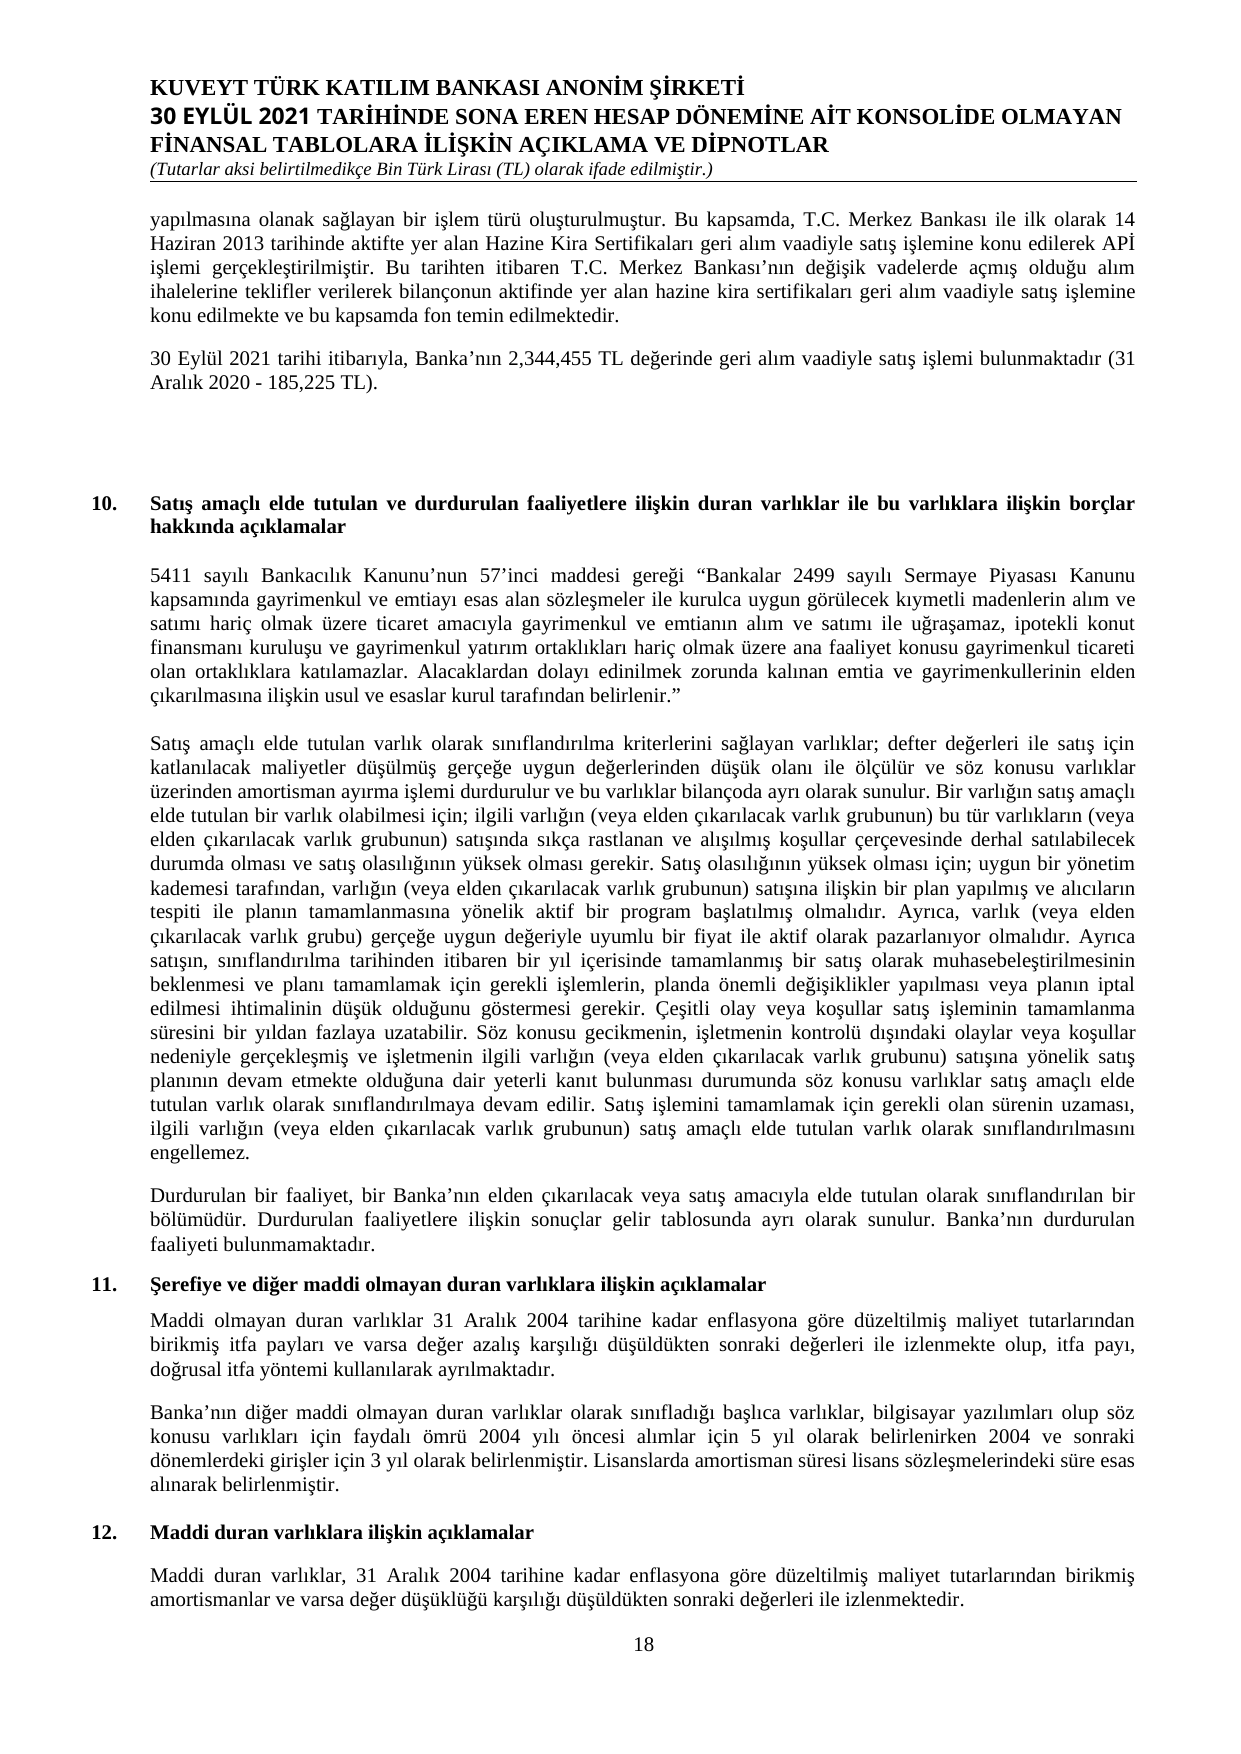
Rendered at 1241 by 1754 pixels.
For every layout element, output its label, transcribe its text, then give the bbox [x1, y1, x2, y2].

text 11. Şerefiye ve diğer maddi olmayan duran varlıklara ilişkin açıklamalar [91, 1272, 1137, 1296]
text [150, 207, 1137, 327]
text 12. Maddi duran varlıklara ilişkin açıklamalar [91, 1520, 1137, 1544]
text Banka’nın diğer maddi olmayan duran varlıklar olarak sınıfladığı başlıca varlıklar, bilgisayar yazılımları olup söz konusu varlıkları için faydalı ömrü 2004 yılı öncesi alımlar için 5 yıl olarak belirlenirken 2004 ve sonraki dönemlerdeki girişler için 3 yıl olarak belirlenmiştir. Lisanslarda amortisman süresi lisans sözleşmelerindeki süre esas alınarak belirlenmiştir. [150, 1400, 1137, 1496]
text 30 Eylül 2021 tarihi itibarıyla, Banka’nın 2,344,455 TL değerinde geri alım vaadiyle satış işlemi bulunmaktadır (31 Aralık 2020 - 185,225 TL). [150, 346, 1137, 394]
text Durdurulan bir faaliyet, bir Banka’nın elden çıkarılacak veya satış amacıyla elde tutulan olarak sınıflandırılan bir bölümüdür. Durdurulan faaliyetlere ilişkin sonuçlar gelir tablosunda ayrı olarak sunulur. Banka’nın durdurulan faaliyeti bulunmamaktadır. [150, 1183, 1137, 1256]
text Maddi duran varlıklar, 31 Aralık 2004 tarihine kadar enflasyona göre düzeltilmiş maliyet tutarlarından birikmiş amortismanlar ve varsa değer düşüklüğü karşılığı düşüldükten sonraki değerleri ile izlenmektedir. [150, 1563, 1137, 1611]
text 5411 sayılı Bankacılık Kanunu’nun 57’inci maddesi gereği “Bankalar 2499 sayılı Sermaye Piyasası Kanunu kapsamında gayrimenkul ve emtiayı esas alan sözleşmeler ile kurulca uygun görülecek kıymetli madenlerin alım ve satımı hariç olmak üzere ticaret amacıyla gayrimenkul ve emtianın alım ve satımı ile uğraşamaz, ipotekli konut finansmanı kuruluşu ve gayrimenkul yatırım ortaklıkları hariç olmak üzere ana faaliyet konusu gayrimenkul ticareti olan ortaklıklara katılamazlar. Alacaklardan dolayı edinilmek zorunda kalınan emtia ve gayrimenkullerinin elden çıkarılmasına ilişkin usul ve esaslar kurul tarafından belirlenir.” [150, 563, 1137, 707]
text Satış amaçlı elde tutulan varlık olarak sınıflandırılma kriterlerini sağlayan varlıklar; defter değerleri ile satış için katlanılacak maliyetler düşülmüş gerçeğe uygun değerlerinden düşük olanı ile ölçülür ve söz konusu varlıklar üzerinden amortisman ayırma işlemi durdurulur ve bu varlıklar bilançoda ayrı olarak sunulur. Bir varlığın satış amaçlı elde tutulan bir varlık olabilmesi için; ilgili varlığın (veya elden çıkarılacak varlık grubunun) bu tür varlıkların (veya elden çıkarılacak varlık grubunun) satışında sıkça rastlanan ve alışılmış koşullar çerçevesinde derhal satılabilecek durumda olması ve satış olasılığının yüksek olması gerekir. Satış olasılığının yüksek olması için; uygun bir yönetim kademesi tarafından, varlığın (veya elden çıkarılacak varlık grubunun) satışına ilişkin bir plan yapılmış ve alıcıların tespiti ile planın tamamlanmasına yönelik aktif bir program başlatılmış olmalıdır. Ayrıca, varlık (veya elden çıkarılacak varlık grubu) gerçeğe uygun değeriyle uyumlu bir fiyat ile aktif olarak pazarlanıyor olmalıdır. Ayrıca satışın, sınıflandırılma tarihinden itibaren bir yıl içerisinde tamamlanmış bir satış olarak muhasebeleştirilmesinin beklenmesi ve planı tamamlamak için gerekli işlemlerin, planda önemli değişiklikler yapılması veya planın iptal edilmesi ihtimalinin düşük olduğunu göstermesi gerekir. Çeşitli olay veya koşullar satış işleminin tamamlanma süresini bir yıldan fazlaya uzatabilir. Söz konusu gecikmenin, işletmenin kontrolü dışındaki olaylar veya koşullar nedeniyle gerçekleşmiş ve işletmenin ilgili varlığın (veya elden çıkarılacak varlık grubunu) satışına yönelik satış planının devam etmekte olduğuna dair yeterli kanıt bulunması durumunda söz konusu varlıklar satış amaçlı elde tutulan varlık olarak sınıflandırılmaya devam edilir. Satış işlemini tamamlamak için gerekli olan sürenin uzaması, ilgili varlığın (veya elden çıkarılacak varlık grubunun) satış amaçlı elde tutulan varlık olarak sınıflandırılmasını engellemez. [150, 731, 1137, 1164]
text 10. Satış amaçlı elde tutulan ve durdurulan faaliyetlere ilişkin duran varlıklar ile bu varlıklara ilişkin borçlar hakkında açıklamalar [91, 490, 1137, 538]
text Maddi olmayan duran varlıklar 31 Aralık 2004 tarihine kadar enflasyona göre düzeltilmiş maliyet tutarlarından birikmiş itfa payları ve varsa değer azalış karşılığı düşüldükten sonraki değerleri ile izlenmekte olup, itfa payı, doğrusal itfa yöntemi kullanılarak ayrılmaktadır. [150, 1308, 1137, 1381]
